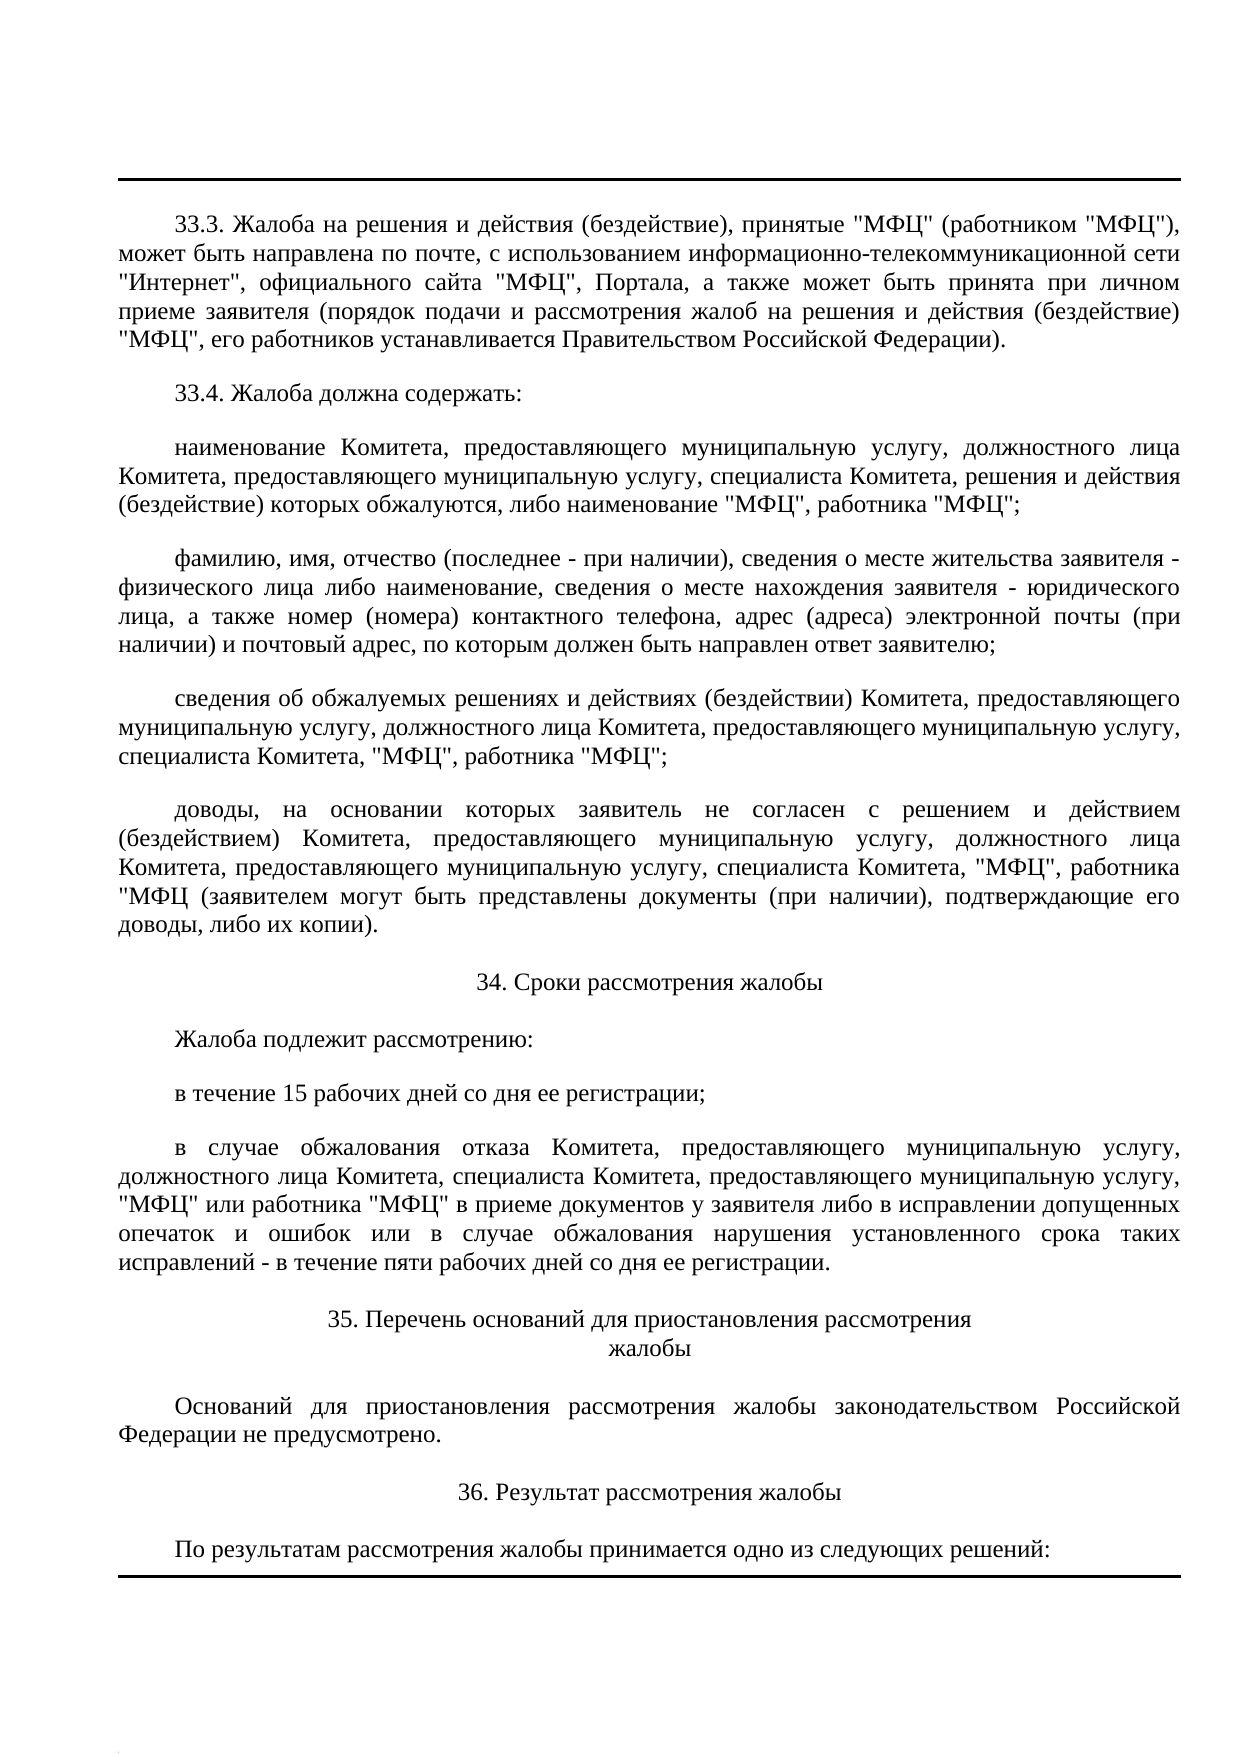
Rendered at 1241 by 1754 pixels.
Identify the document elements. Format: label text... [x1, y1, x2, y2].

text фамилию, имя, отчество (последнее - при наличии), сведения о месте жительства заявителя - физического лица либо наименование, сведения о месте нахождения заявителя - юридического лица, а также номер (номера) контактного телефона, адрес (адреса) электронной почты (при наличии) и почтовый адрес, по которым должен быть направлен ответ заявителю; [118, 543, 1181, 658]
text 33.3. Жалоба на решения и действия (бездействие), принятые "МФЦ" (работником "МФЦ"), может быть направлена по почте, с использованием информационно-телекоммуникационной сети "Интернет", официального сайта "МФЦ", Портала, а также может быть принята при личном приеме заявителя (порядок подачи и рассмотрения жалоб на решения и действия (бездействие) "МФЦ", его работников устанавливается Правительством Российской Федерации). [118, 209, 1181, 353]
text По результатам рассмотрения жалобы принимается одно из следующих решений: [118, 1534, 1181, 1563]
text Оснований для приостановления рассмотрения жалобы законодательством Российской Федерации не предусмотрено. [118, 1391, 1181, 1448]
text доводы, на основании которых заявитель не согласен с решением и действием (бездействием) Комитета, предоставляющего муниципальную услугу, должностного лица Комитета, предоставляющего муниципальную услугу, специалиста Комитета, "МФЦ", работника "МФЦ (заявителем могут быть представлены документы (при наличии), подтверждающие его доводы, либо их копии). [118, 794, 1181, 938]
text Жалоба подлежит рассмотрению: [118, 1024, 1181, 1053]
text в случае обжалования отказа Комитета, предоставляющего муниципальную услугу, должностного лица Комитета, специалиста Комитета, предоставляющего муниципальную услугу, "МФЦ" или работника "МФЦ" в приеме документов у заявителя либо в исправлении допущенных опечаток и ошибок или в случае обжалования нарушения установленного срока таких исправлений - в течение пяти рабочих дней со дня ее регистрации. [118, 1132, 1181, 1276]
title 35. Перечень оснований для приостановления рассмотрения [118, 1304, 1181, 1333]
text сведения об обжалуемых решениях и действиях (бездействии) Комитета, предоставляющего муниципальную услугу, должностного лица Комитета, предоставляющего муниципальную услугу, специалиста Комитета, "МФЦ", работника "МФЦ"; [118, 683, 1181, 769]
title 36. Результат рассмотрения жалобы [118, 1477, 1181, 1506]
text 33.4. Жалоба должна содержать: [118, 378, 1181, 407]
text наименование Комитета, предоставляющего муниципальную услугу, должностного лица Комитета, предоставляющего муниципальную услугу, специалиста Комитета, решения и действия (бездействие) которых обжалуются, либо наименование "МФЦ", работника "МФЦ"; [118, 432, 1181, 518]
title 34. Сроки рассмотрения жалобы [118, 967, 1181, 996]
title жалобы [118, 1333, 1181, 1362]
text в течение 15 рабочих дней со дня ее регистрации; [118, 1078, 1181, 1107]
